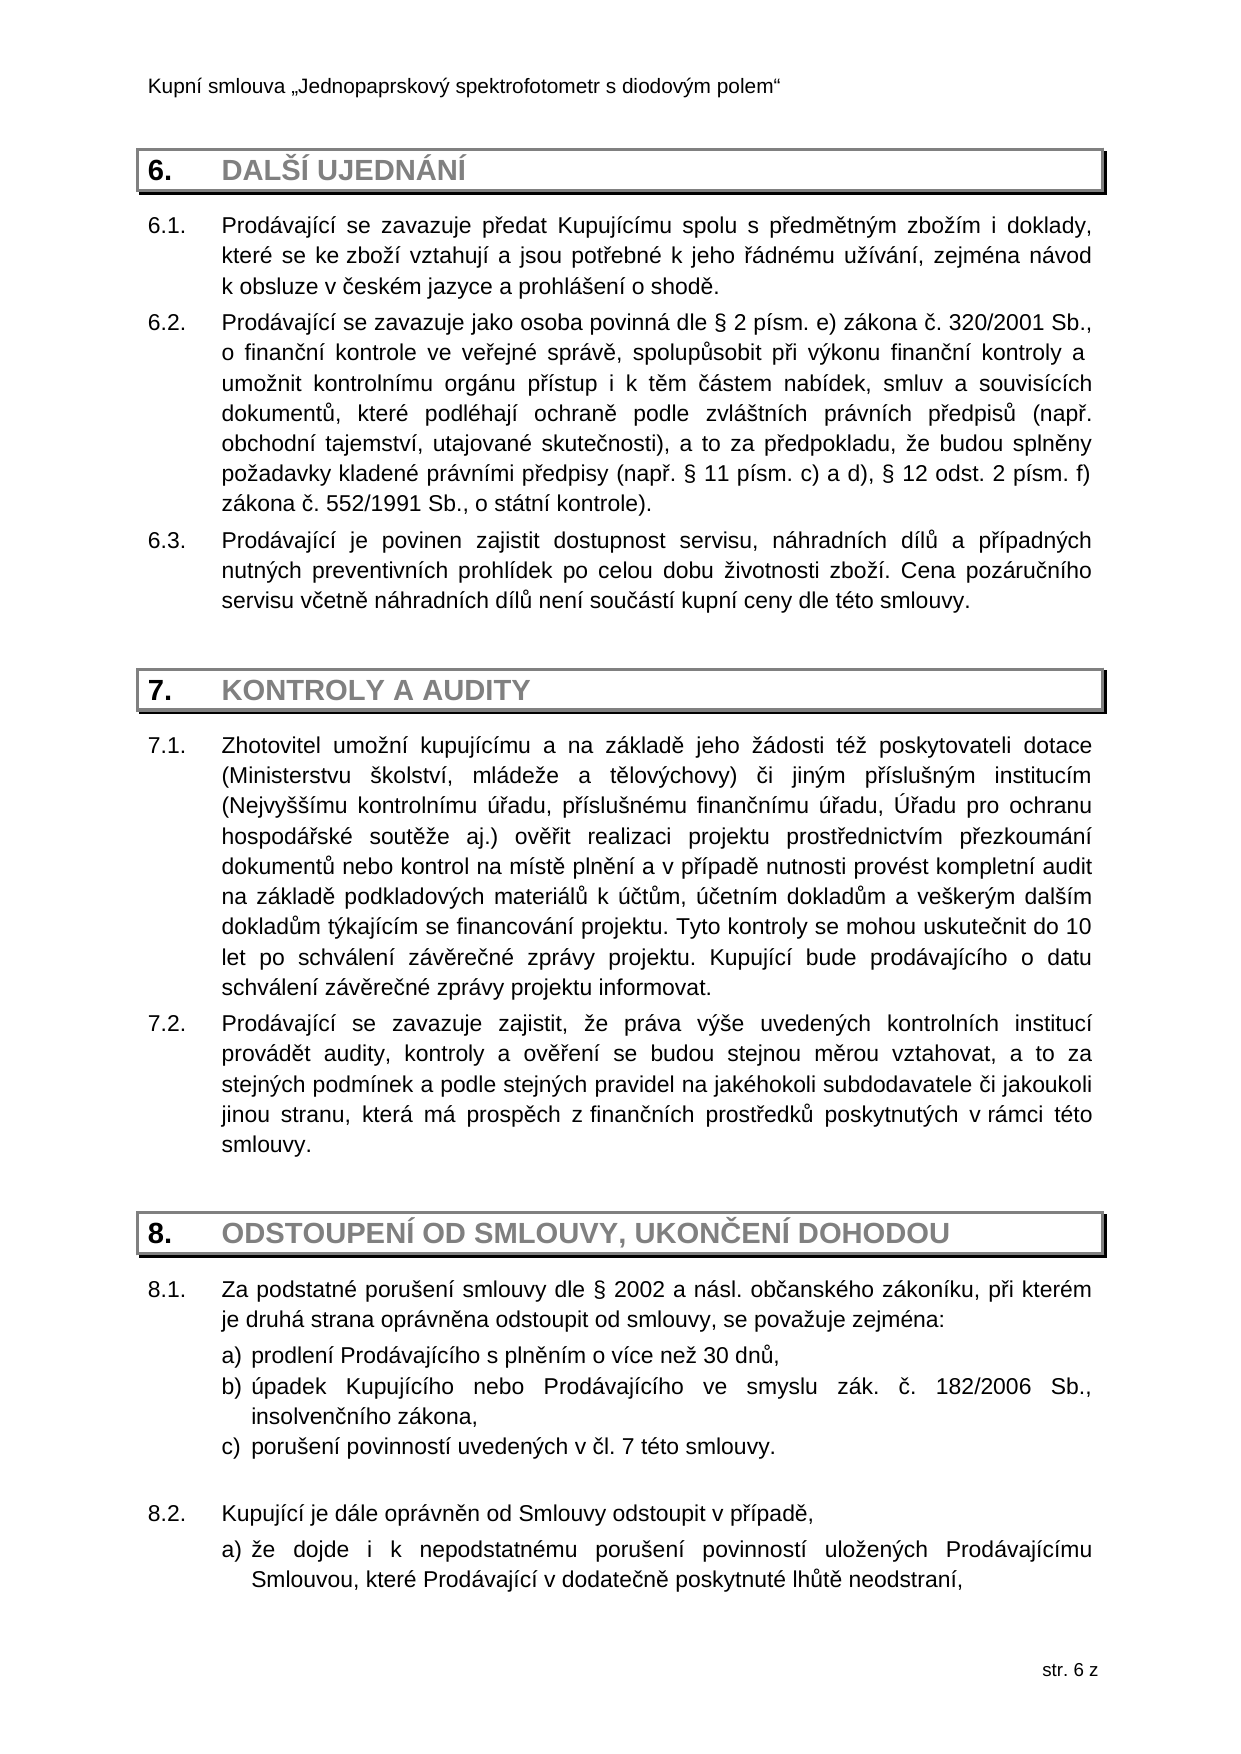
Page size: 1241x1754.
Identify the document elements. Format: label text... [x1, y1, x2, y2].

text Za podstatné porušení smlouvy dle § 2002 a násl. občanského zákoníku, při kterém je druhá strana oprávněna odstoupit od smlouvy, se považuje zejména: [148, 1276, 1093, 1332]
text Zhotovitel umožní kupujícímu a na základě jeho žádosti též poskytovateli dotace (Ministerstvu školství, mládeže a tělovýchovy) či jiným příslušným institucím (Nejvyššímu kontrolnímu úřadu, příslušnému finančnímu úřadu, Úřadu pro ochranu hospodářské soutěže aj.) ověřit realizaci projektu prostřednictvím přezkoumání dokumentů nebo kontrol na místě plnění a v případě nutnosti provést kompletní audit na základě podkladových materiálů k účtům, účetním dokladům a veškerým dalším dokladům týkajícím se financování projektu. Tyto kontroly se mohou uskutečnit do 10 let po schválení závěrečné zprávy projektu. Kupující bude prodávajícího o datu schválení závěrečné zprávy projektu informovat. [148, 732, 1093, 1000]
list prodlení Prodávajícího s plněním o více než 30 dnů, [221, 1342, 1093, 1369]
list že dojde i k nepodstatnému porušení povinností uložených Prodávajícímu Smlouvou, které Prodávající v dodatečně poskytnuté lhůtě neodstraní, [221, 1536, 1093, 1593]
subtitle Odstoupení od smlouvy, ukončení dohodou [139, 1214, 1101, 1252]
subtitle Kontroly a audity [139, 671, 1101, 708]
text Prodávající se zavazuje jako osoba povinná dle § 2 písm. e) zákona č. 320/2001 Sb., o finanční kontrole ve veřejné správě, spolupůsobit při výkonu finanční kontroly a umožnit kontrolnímu orgánu přístup i k těm částem nabídek, smluv a souvisících dokumentů, které podléhají ochraně podle zvláštních právních předpisů (např. obchodní tajemství, utajované skutečnosti), a to za předpokladu, že budou splněny požadavky kladené právními předpisy (např. § 11 písm. c) a d), § 12 odst. 2 písm. f) zákona č. 552/1991 Sb., o státní kontrole). [148, 309, 1093, 517]
text porušení povinností uvedených v čl. 7 této smlouvy. [221, 1433, 1093, 1459]
text Kupující je dále oprávněn od Smlouvy odstoupit v případě, [148, 1500, 1093, 1526]
text Prodávající se zavazuje předat Kupujícímu spolu s předmětným zbožím i doklady, které se ke zboží vztahují a jsou potřebné k jeho řádnému užívání, zejména návod k obsluze v českém jazyce a prohlášení o shodě. [148, 212, 1093, 299]
text Prodávající se zavazuje zajistit, že práva výše uvedených kontrolních institucí provádět audity, kontroly a ověření se budou stejnou měrou vztahovat, a to za stejných podmínek a podle stejných pravidel na jakéhokoli subdodavatele či jakoukoli jinou stranu, která má prospěch z finančních prostředků poskytnutých v rámci této smlouvy. [148, 1010, 1093, 1157]
subtitle Další ujednání [139, 151, 1101, 189]
text Prodávající je povinen zajistit dostupnost servisu, náhradních dílů a případných nutných preventivních prohlídek po celou dobu životnosti zboží. Cena pozáručního servisu včetně náhradních dílů není součástí kupní ceny dle této smlouvy. [148, 527, 1093, 613]
text úpadek Kupujícího nebo Prodávajícího ve smyslu zák. č. 182/2006 Sb., insolvenčního zákona, [221, 1373, 1093, 1429]
